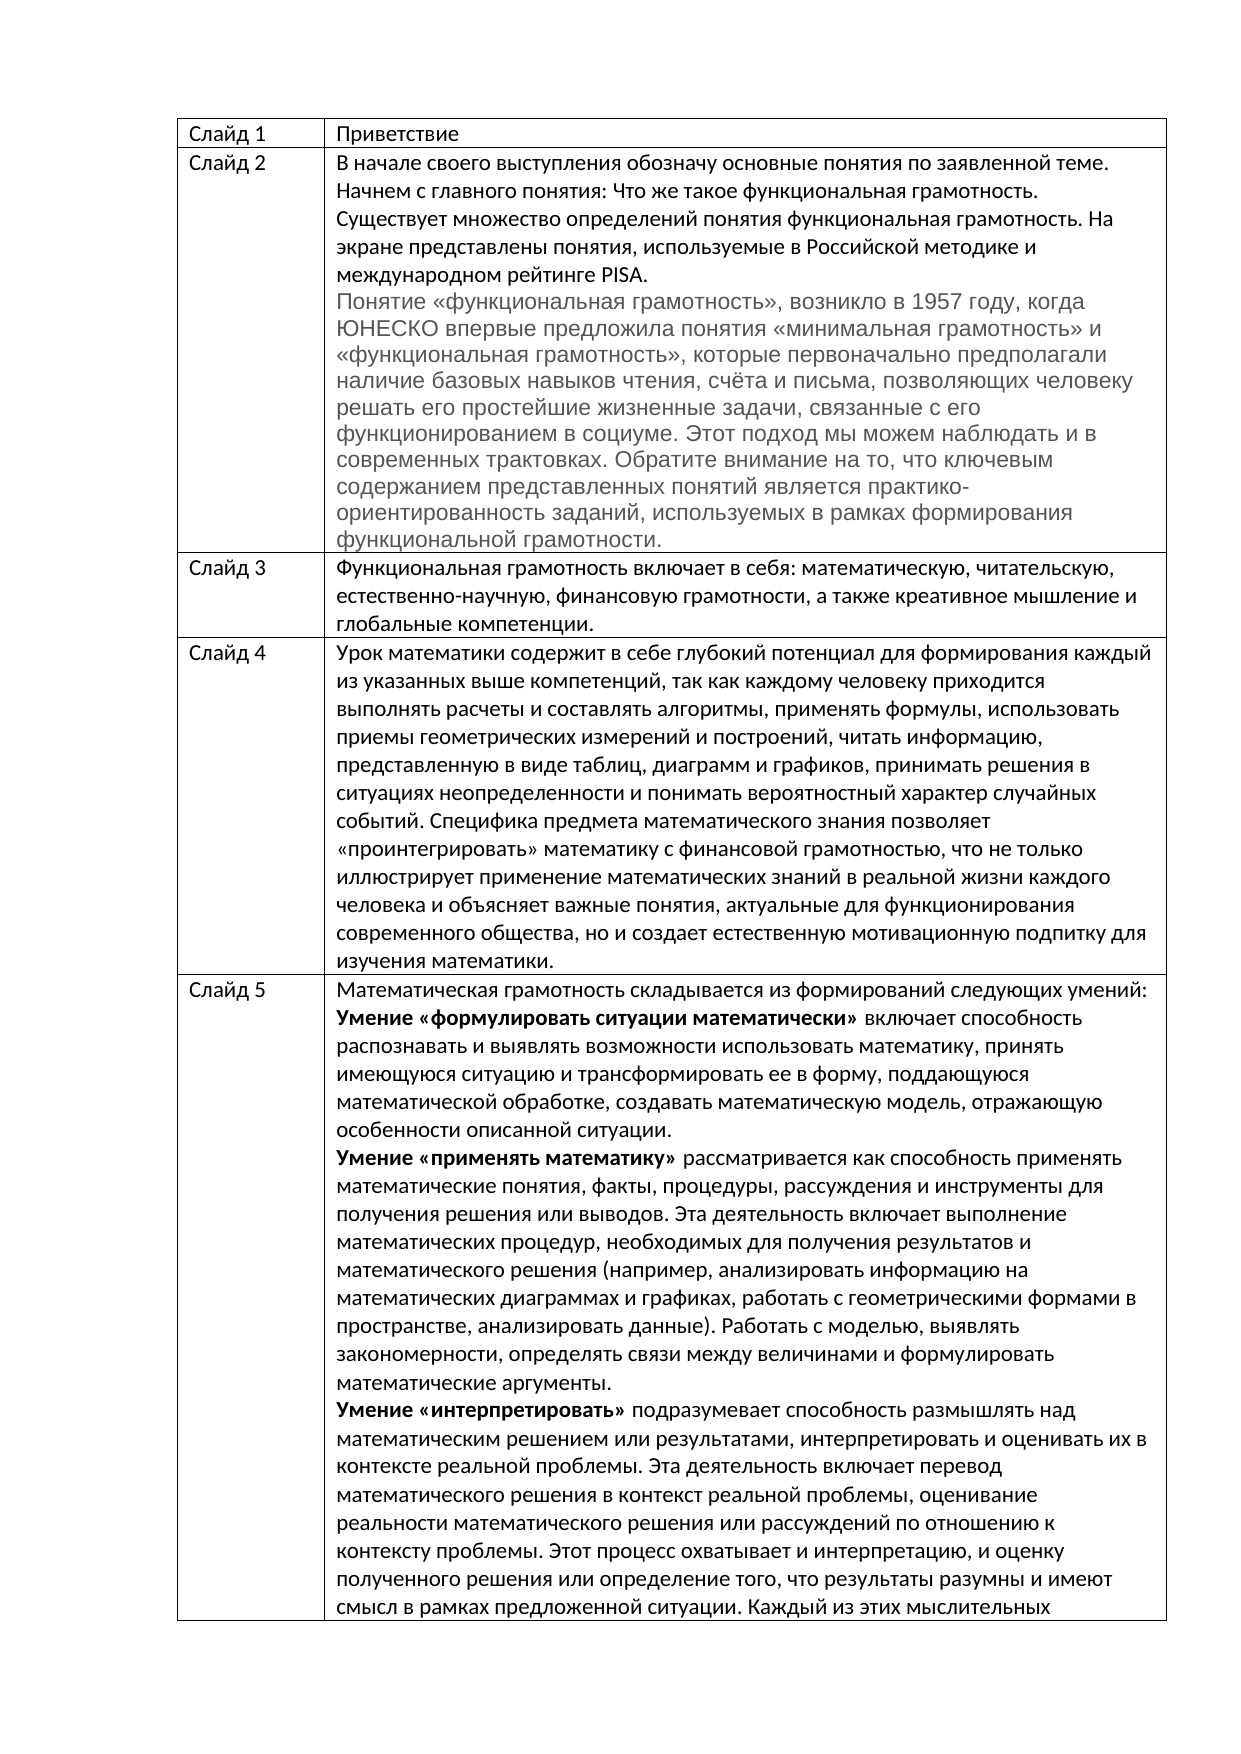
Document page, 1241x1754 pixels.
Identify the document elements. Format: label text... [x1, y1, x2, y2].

table_cell Слайд 3 [178, 553, 324, 637]
table_cell В начале своего выступления обозначу основные понятия по заявленной теме. Начнем с главного понятия: Что же такое функциональная грамотность. Существует множество определений понятия функциональная грамотность. На экране представлены понятия, используемые в Российской методике и международном рейтинге PISA. Понятие «функциональная грамотность», возникло в 1957 году, когда ЮНЕСКО впервые предложила понятия «минимальная грамотность» и «функциональная грамотность», которые первоначально предполагали наличие базовых навыков чтения, счёта и письма, позволяющих человеку решать его простейшие жизненные задачи, связанные с его функционированием в социуме. Этот подход мы можем наблюдать и в современных трактовках. Обратите внимание на то, что ключевым содержанием представленных понятий является практико-ориентированность заданий, используемых в рамках формирования функциональной грамотности. [325, 148, 1166, 552]
table_cell Урок математики содержит в себе глубокий потенциал для формирования каждый из указанных выше компетенций, так как каждому человеку приходится выполнять расчеты и составлять алгоритмы, применять формулы, использовать приемы геометрических измерений и построений, читать информацию, представленную в виде таблиц, диаграмм и графиков, принимать решения в ситуациях неопределенности и понимать вероятностный характер случайных событий. Специфика предмета математического знания позволяет «проинтегрировать» математику с финансовой грамотностью, что не только иллюстрирует применение математических знаний в реальной жизни каждого человека и объясняет важные понятия, актуальные для функционирования современного общества, но и создает естественную мотивационную подпитку для изучения математики. [325, 638, 1166, 974]
table_header Слайд 1 [178, 119, 324, 147]
table_cell Слайд 5 [178, 975, 324, 1620]
table_header Приветствие [325, 119, 1166, 147]
table_cell Слайд 4 [178, 638, 324, 974]
table_cell Слайд 2 [178, 148, 324, 552]
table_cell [325, 975, 1166, 1620]
table_cell Функциональная грамотность включает в себя: математическую, читательскую, естественно-научную, финансовую грамотности, а также креативное мышление и глобальные компетенции. [325, 553, 1166, 637]
